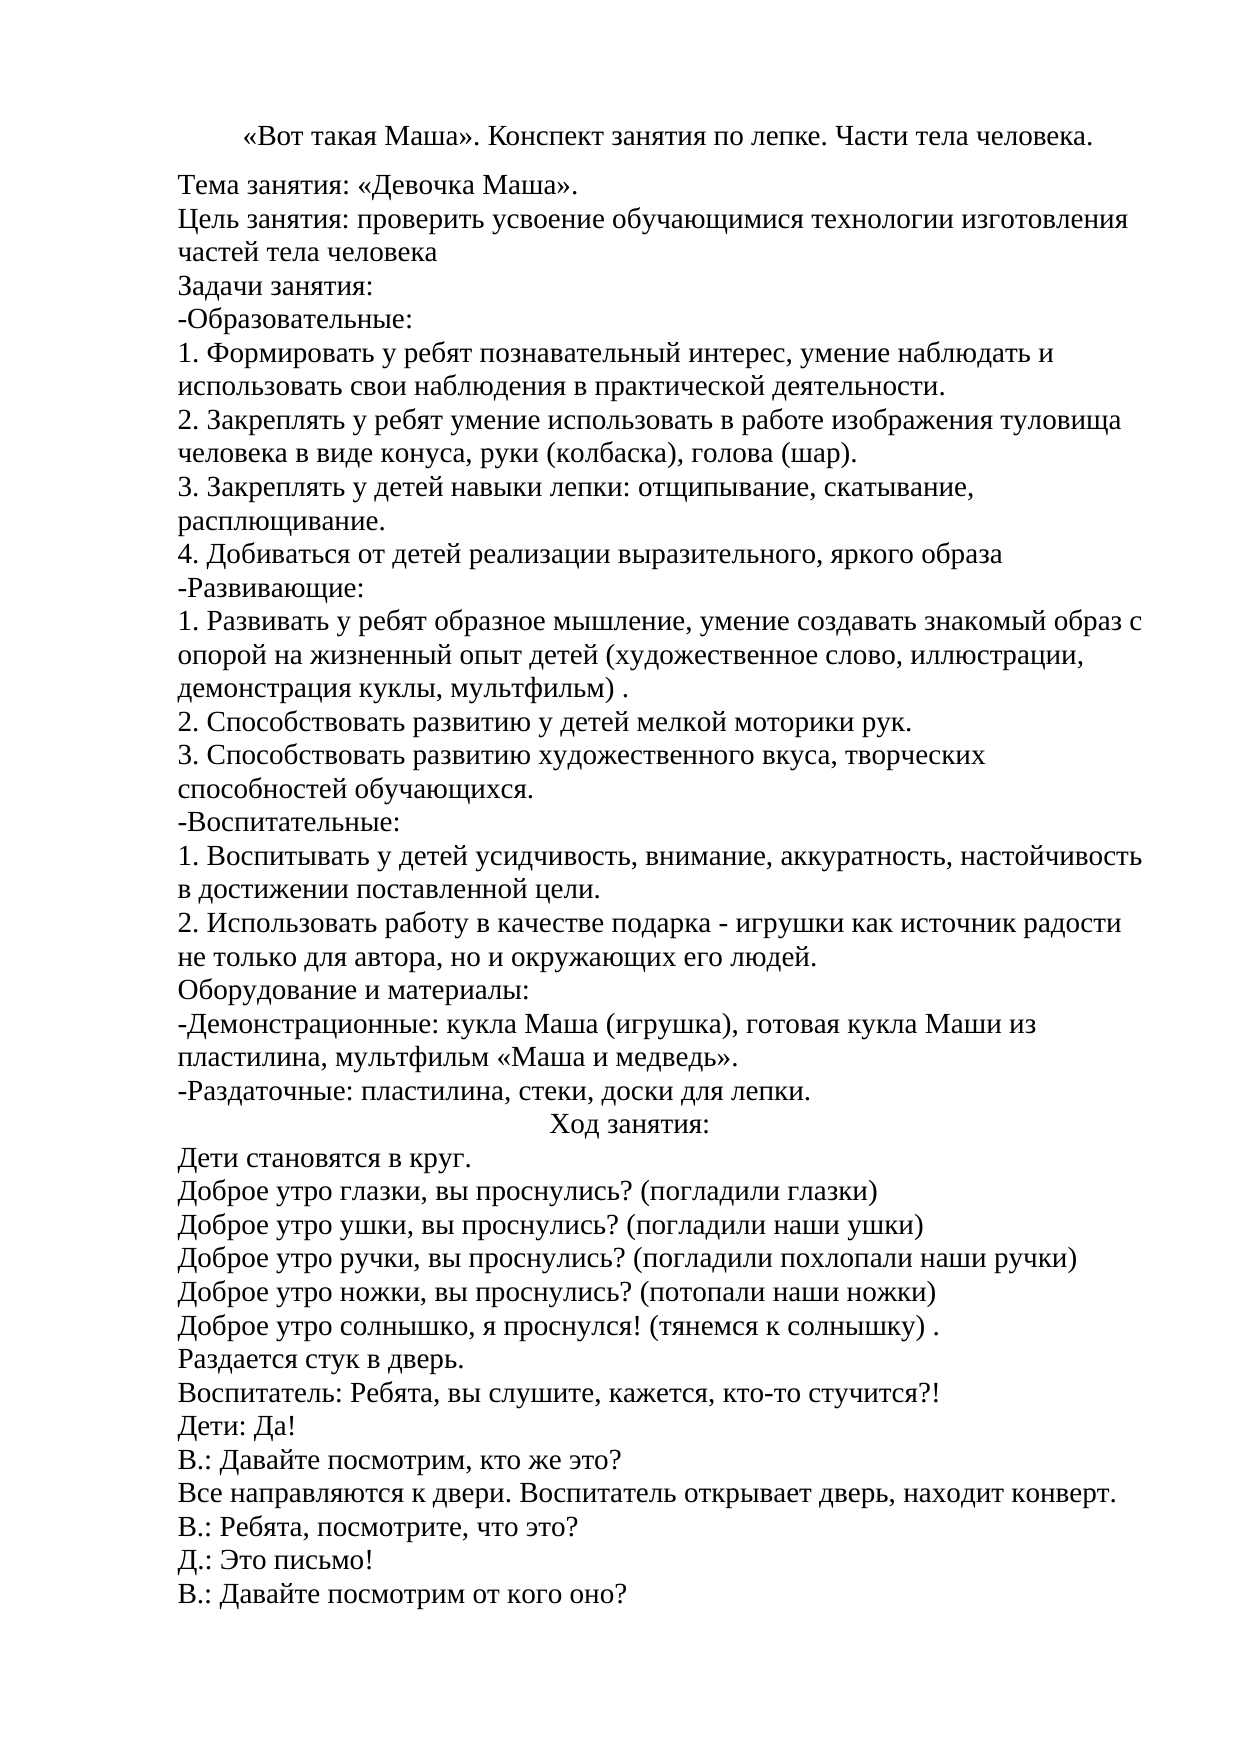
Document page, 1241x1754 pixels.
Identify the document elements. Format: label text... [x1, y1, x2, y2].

text Раздается стук в дверь. [177, 1341, 1152, 1375]
text В.: Ребята, посмотрите, что это? [177, 1509, 1152, 1542]
text Доброе утро ножки, вы проснулись? (потопали наши ножки) [177, 1274, 1152, 1308]
text 3. Способствовать развитию художественного вкуса, творческих способностей обучающихся. [177, 737, 1152, 804]
text -Демонстрационные: кукла Маша (игрушка), готовая кукла Маши из пластилина, мультфильм «Маша и медведь». [177, 1006, 1152, 1073]
text -Раздаточные: пластилина, стеки, доски для лепки. [177, 1073, 1152, 1106]
text 2. Закреплять у ребят умение использовать в работе изображения туловища человека в виде конуса, руки (колбаска), голова (шар). [177, 402, 1152, 469]
text -Воспитательные: [177, 804, 1152, 838]
text «Вот такая Маша». Конспект занятия по лепке. Части тела человека. [177, 118, 1152, 152]
text Тема занятия: «Девочка Маша». [177, 167, 1152, 201]
text 2. Способствовать развитию у детей мелкой моторики рук. [177, 704, 1152, 737]
text 3. Закреплять у детей навыки лепки: отщипывание, скатывание, расплющивание. [177, 469, 1152, 536]
text 1. Формировать у ребят познавательный интерес, умение наблюдать и использовать свои наблюдения в практической деятельности. [177, 335, 1152, 402]
text Доброе утро ушки, вы проснулись? (погладили наши ушки) [177, 1207, 1152, 1241]
text Доброе утро ручки, вы проснулись? (погладили похлопали наши ручки) [177, 1241, 1152, 1274]
text -Развивающие: [177, 570, 1152, 603]
text Оборудование и материалы: [177, 972, 1152, 1006]
text Ход занятия: [177, 1106, 1152, 1140]
text Все направляются к двери. Воспитатель открывает дверь, находит конверт. [177, 1475, 1152, 1509]
text Доброе утро глазки, вы проснулись? (погладили глазки) [177, 1173, 1152, 1207]
text Дети: Да! [177, 1408, 1152, 1442]
text -Образовательные: [177, 301, 1152, 335]
text 1. Развивать у ребят образное мышление, умение создавать знакомый образ с опорой на жизненный опыт детей (художественное слово, иллюстрации, демонстрация куклы, мультфильм) . [177, 603, 1152, 704]
text 1. Воспитывать у детей усидчивость, внимание, аккуратность, настойчивость в достижении поставленной цели. [177, 838, 1152, 905]
text Воспитатель: Ребята, вы слушите, кажется, кто-то стучится?! [177, 1375, 1152, 1408]
text Доброе утро солнышко, я проснулся! (тянемся к солнышку) . [177, 1308, 1152, 1341]
text Цель занятия: проверить усвоение обучающимися технологии изготовления частей тела человека [177, 201, 1152, 268]
text Д.: Это письмо! [177, 1542, 1152, 1576]
text Задачи занятия: [177, 268, 1152, 301]
text 4. Добиваться от детей реализации выразительного, яркого образа [177, 536, 1152, 570]
text 2. Использовать работу в качестве подарка - игрушки как источник радости не только для автора, но и окружающих его людей. [177, 905, 1152, 972]
text В.: Давайте посмотрим, кто же это? [177, 1442, 1152, 1475]
text Дети становятся в круг. [177, 1140, 1152, 1173]
text В.: Давайте посмотрим от кого оно? [177, 1576, 1152, 1609]
